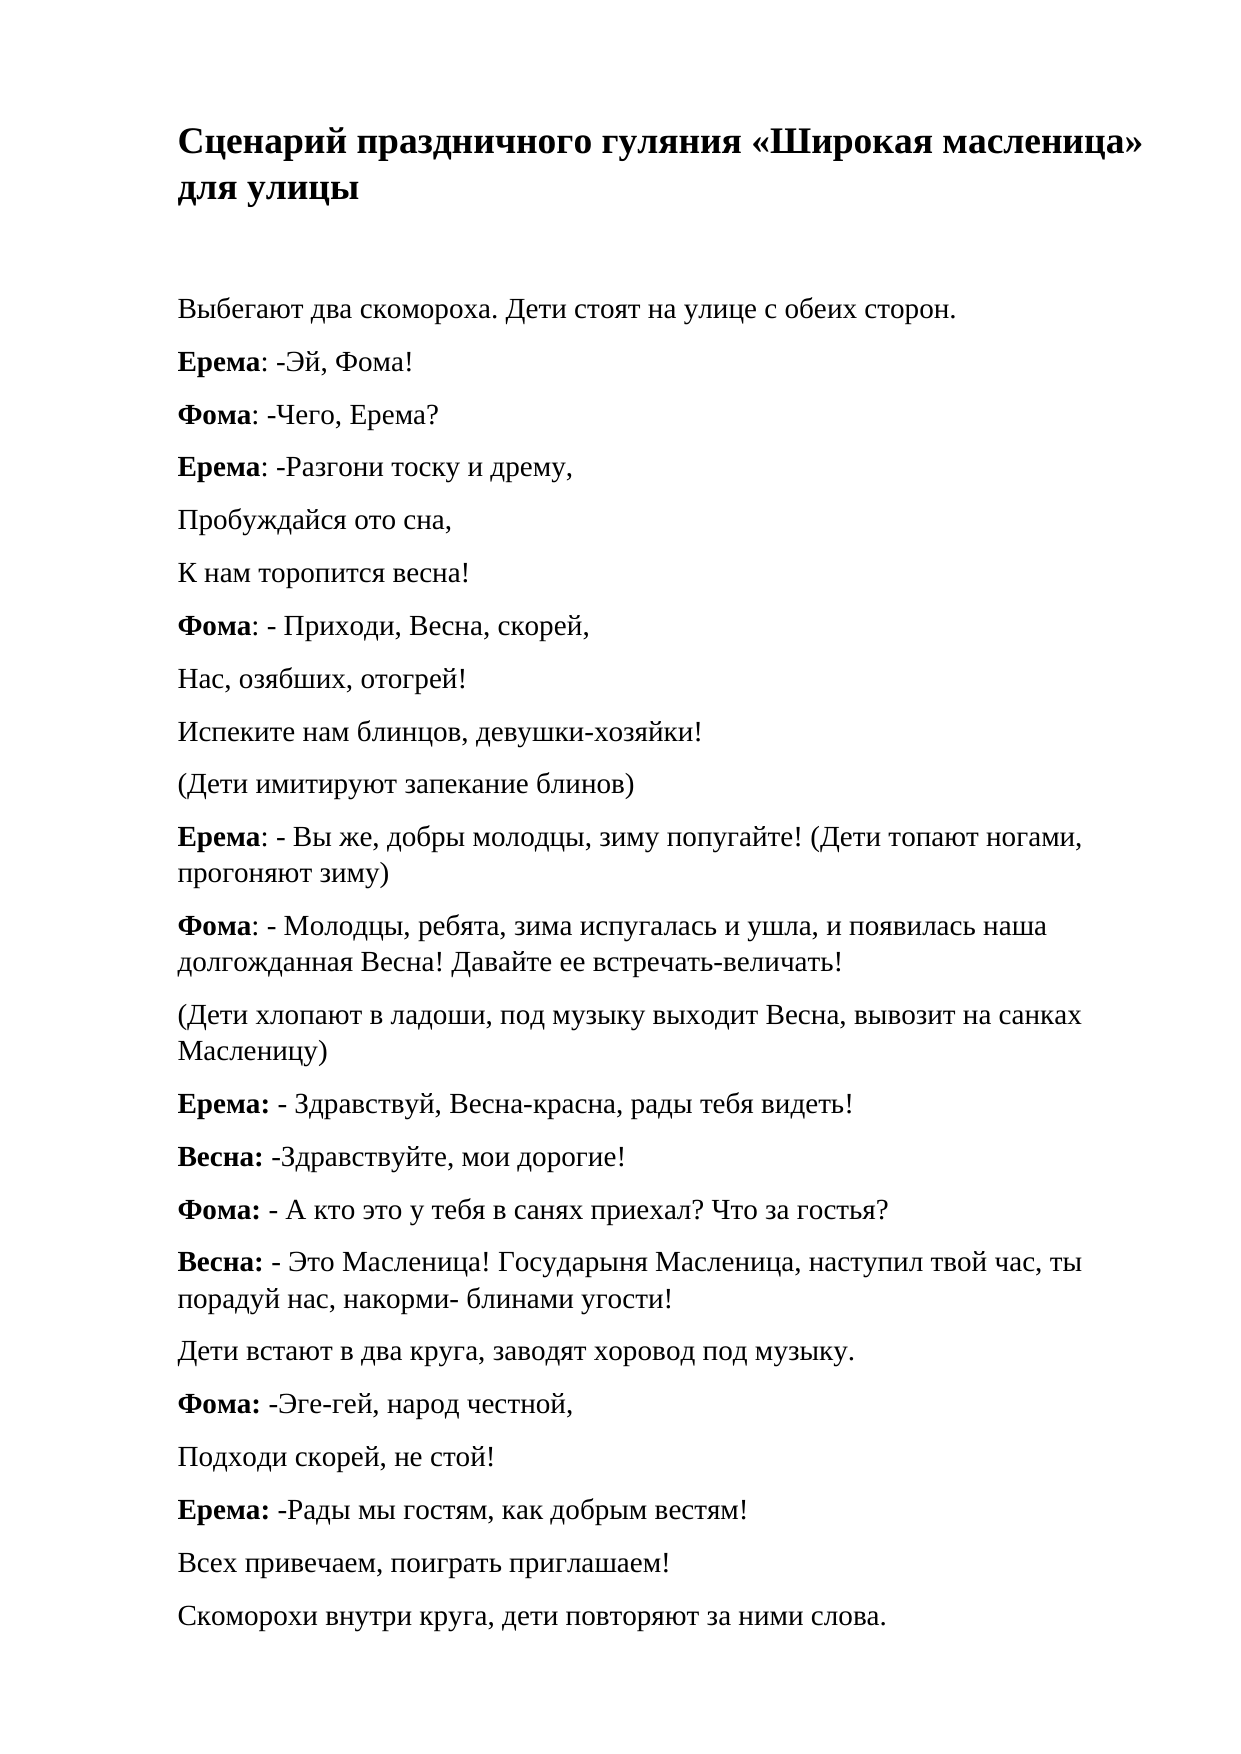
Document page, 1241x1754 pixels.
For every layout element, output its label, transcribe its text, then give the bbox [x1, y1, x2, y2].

text Пробуждайся ото сна, [177, 502, 1152, 536]
text Фома: -Чего, Ерема? [177, 397, 1152, 430]
text Весна: -Здравствуйте, мои дорогие! [177, 1139, 1152, 1172]
text Фома: - Молодцы, ребята, зима испугалась и ушла, и появилась наша долгожданная Весна! Давайте ее встречать-величать! [177, 908, 1152, 978]
text Выбегают два скомороха. Дети стоят на улице с обеих сторон. [177, 291, 1152, 325]
text Фома: - Приходи, Весна, скорей, [177, 608, 1152, 642]
text Ерема: - Здравствуй, Весна-красна, рады тебя видеть! [177, 1086, 1152, 1120]
text Скоморохи внутри круга, дети повторяют за ними слова. [177, 1598, 1152, 1631]
text Ерема: -Разгони тоску и дрему, [177, 449, 1152, 483]
text (Дети имитируют запекание блинов) [177, 766, 1152, 800]
text Фома: - А кто это у тебя в санях приехал? Что за гостья? [177, 1192, 1152, 1225]
text Фома: -Эге-гей, народ честной, [177, 1386, 1152, 1420]
text К нам торопится весна! [177, 555, 1152, 589]
text Дети встают в два круга, заводят хоровод под музыку. [177, 1333, 1152, 1367]
text Нас, озябших, отогрей! [177, 661, 1152, 694]
text Испеките нам блинцов, девушки-хозяйки! [177, 714, 1152, 747]
text Ерема: -Эй, Фома! [177, 344, 1152, 377]
text Всех привечаем, поиграть приглашаем! [177, 1545, 1152, 1578]
text Подходи скорей, не стой! [177, 1439, 1152, 1473]
text Ерема: -Рады мы гостям, как добрым вестям! [177, 1492, 1152, 1526]
text Ерема: - Вы же, добры молодцы, зиму попугайте! (Дети топают ногами, прогоняют зиму) [177, 819, 1152, 889]
text Сценарий праздничного гуляния «Широкая масленица» для улицы [177, 118, 1152, 208]
text (Дети хлопают в ладоши, под музыку выходит Весна, вывозит на санках Масленицу) [177, 997, 1152, 1067]
text Весна: - Это Масленица! Государыня Масленица, наступил твой час, ты порадуй нас, накорми- блинами угости! [177, 1244, 1152, 1314]
